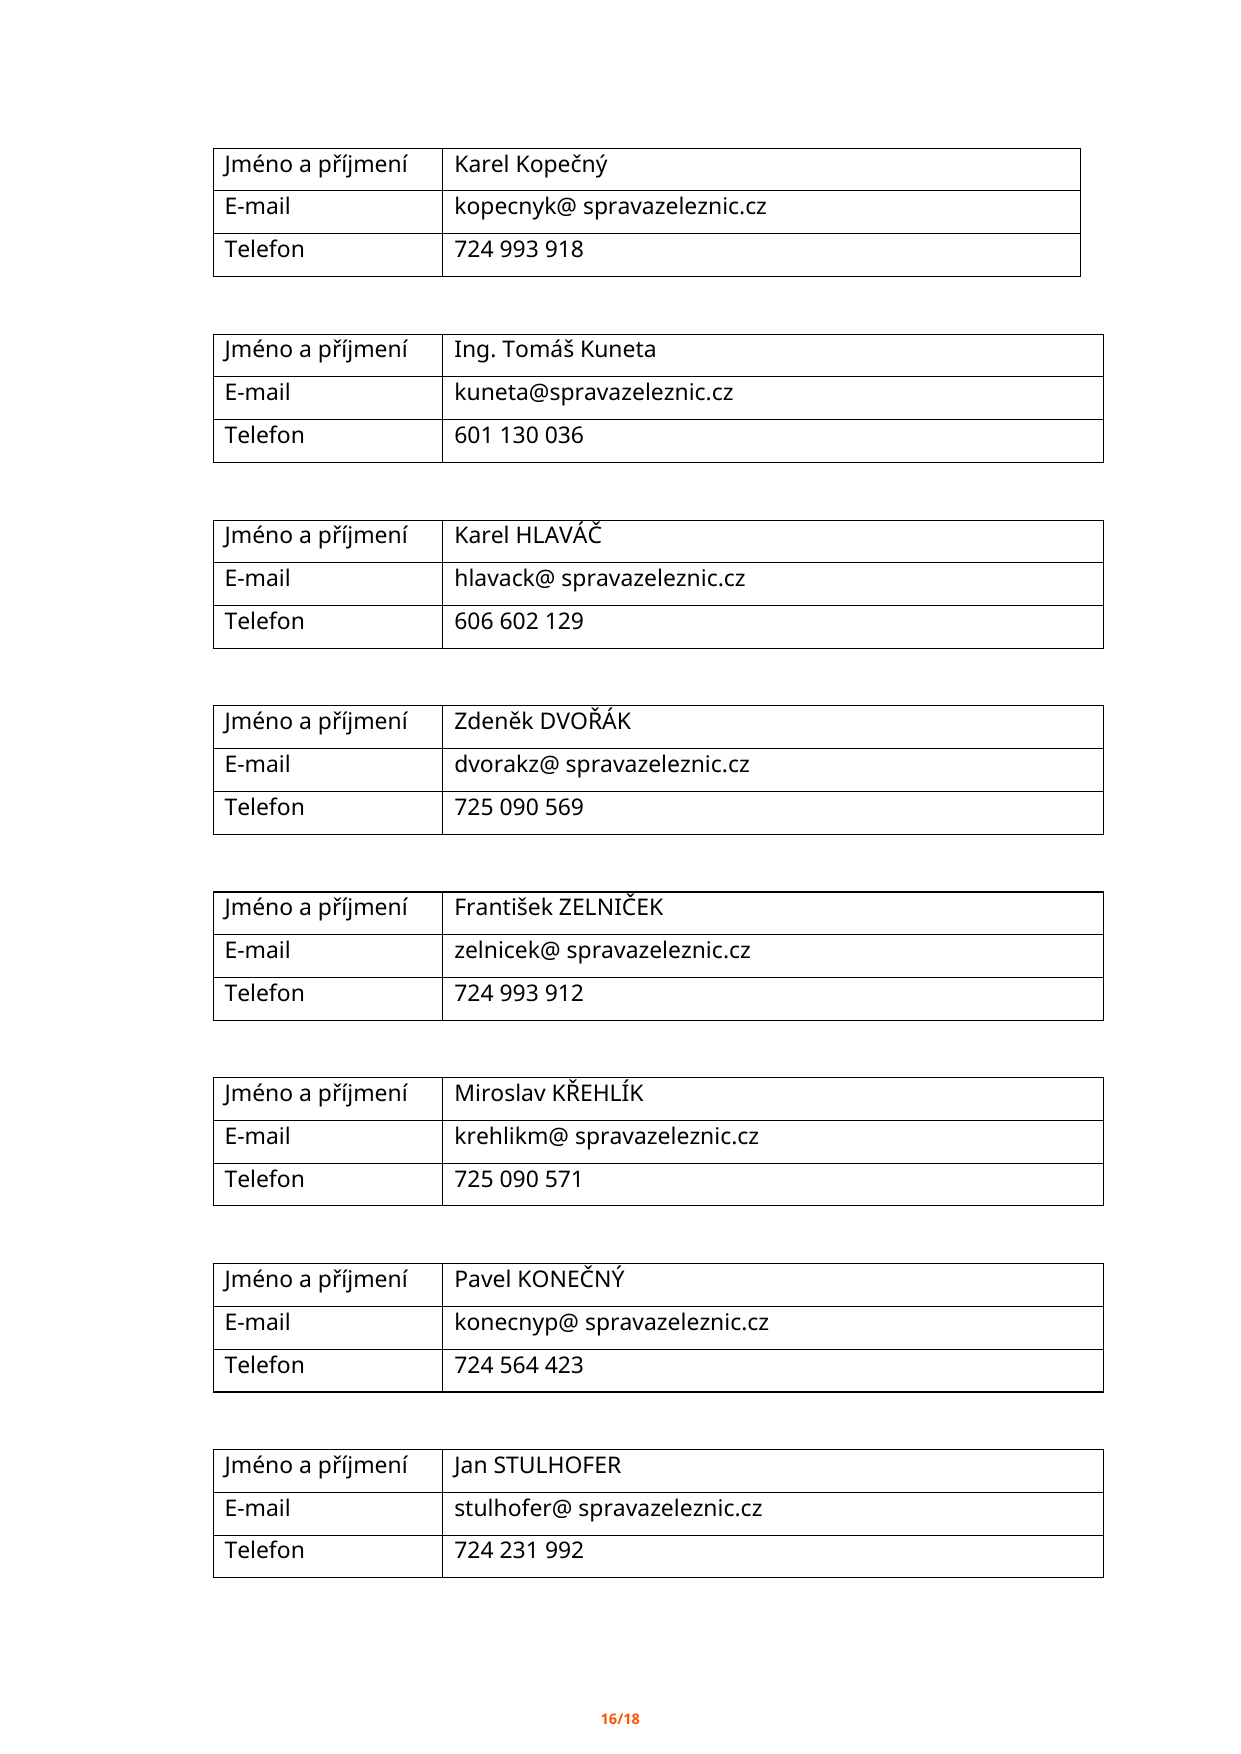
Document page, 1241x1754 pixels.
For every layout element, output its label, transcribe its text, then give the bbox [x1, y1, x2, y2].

table_header Miroslav KŘEHLÍK [443, 1078, 1103, 1120]
table_cell Telefon [214, 606, 442, 648]
table_cell Telefon [214, 978, 442, 1019]
table_cell 725 090 569 [443, 792, 1103, 833]
table_header Jan STULHOFER [443, 1450, 1103, 1492]
table_cell Telefon [214, 1164, 442, 1205]
table_cell E-mail [214, 1121, 442, 1163]
table_header Zdeněk DVOŘÁK [443, 706, 1103, 748]
table_cell Telefon [214, 1536, 442, 1577]
table_cell 724 231 992 [443, 1536, 1103, 1577]
table_cell E-mail [214, 191, 442, 233]
table_cell Telefon [214, 420, 442, 462]
table_cell E-mail [214, 749, 442, 791]
table_header Karel Kopečný [443, 149, 1080, 190]
table_cell E-mail [214, 377, 442, 419]
table_cell E-mail [214, 1493, 442, 1534]
table_cell kuneta@spravazeleznic.cz [443, 377, 1103, 419]
table_header Karel HLAVÁČ [443, 521, 1103, 562]
table_cell 601 130 036 [443, 420, 1103, 462]
table_header Jméno a příjmení [214, 335, 442, 376]
table_cell konecnyp@ spravazeleznic.cz [443, 1307, 1103, 1349]
table_cell dvorakz@ spravazeleznic.cz [443, 749, 1103, 791]
table_cell 724 993 912 [443, 978, 1103, 1019]
table_cell kopecnyk@ spravazeleznic.cz [443, 191, 1080, 233]
table_header František ZELNIČEK [443, 893, 1103, 934]
table_cell Telefon [214, 792, 442, 833]
table_cell 724 993 918 [443, 234, 1080, 276]
table_cell 606 602 129 [443, 606, 1103, 648]
table_cell stulhofer@ spravazeleznic.cz [443, 1493, 1103, 1534]
table_cell krehlikm@ spravazeleznic.cz [443, 1121, 1103, 1163]
table_cell E-mail [214, 563, 442, 605]
table_cell Telefon [214, 234, 442, 276]
table_cell 725 090 571 [443, 1164, 1103, 1205]
table_header Ing. Tomáš Kuneta [443, 335, 1103, 376]
table_cell E-mail [214, 1307, 442, 1349]
table_header Jméno a příjmení [214, 893, 442, 934]
table_header Jméno a příjmení [214, 706, 442, 748]
table_header Jméno a příjmení [214, 1264, 442, 1306]
table_cell zelnicek@ spravazeleznic.cz [443, 935, 1103, 977]
table_cell Telefon [214, 1350, 442, 1391]
table_header Pavel KONEČNÝ [443, 1264, 1103, 1306]
table_cell E-mail [214, 935, 442, 977]
table_header Jméno a příjmení [214, 1450, 442, 1492]
table_header Jméno a příjmení [214, 521, 442, 562]
table_cell hlavack@ spravazeleznic.cz [443, 563, 1103, 605]
table_cell 724 564 423 [443, 1350, 1103, 1391]
table_header Jméno a příjmení [214, 1078, 442, 1120]
table_header Jméno a příjmení [214, 149, 442, 190]
